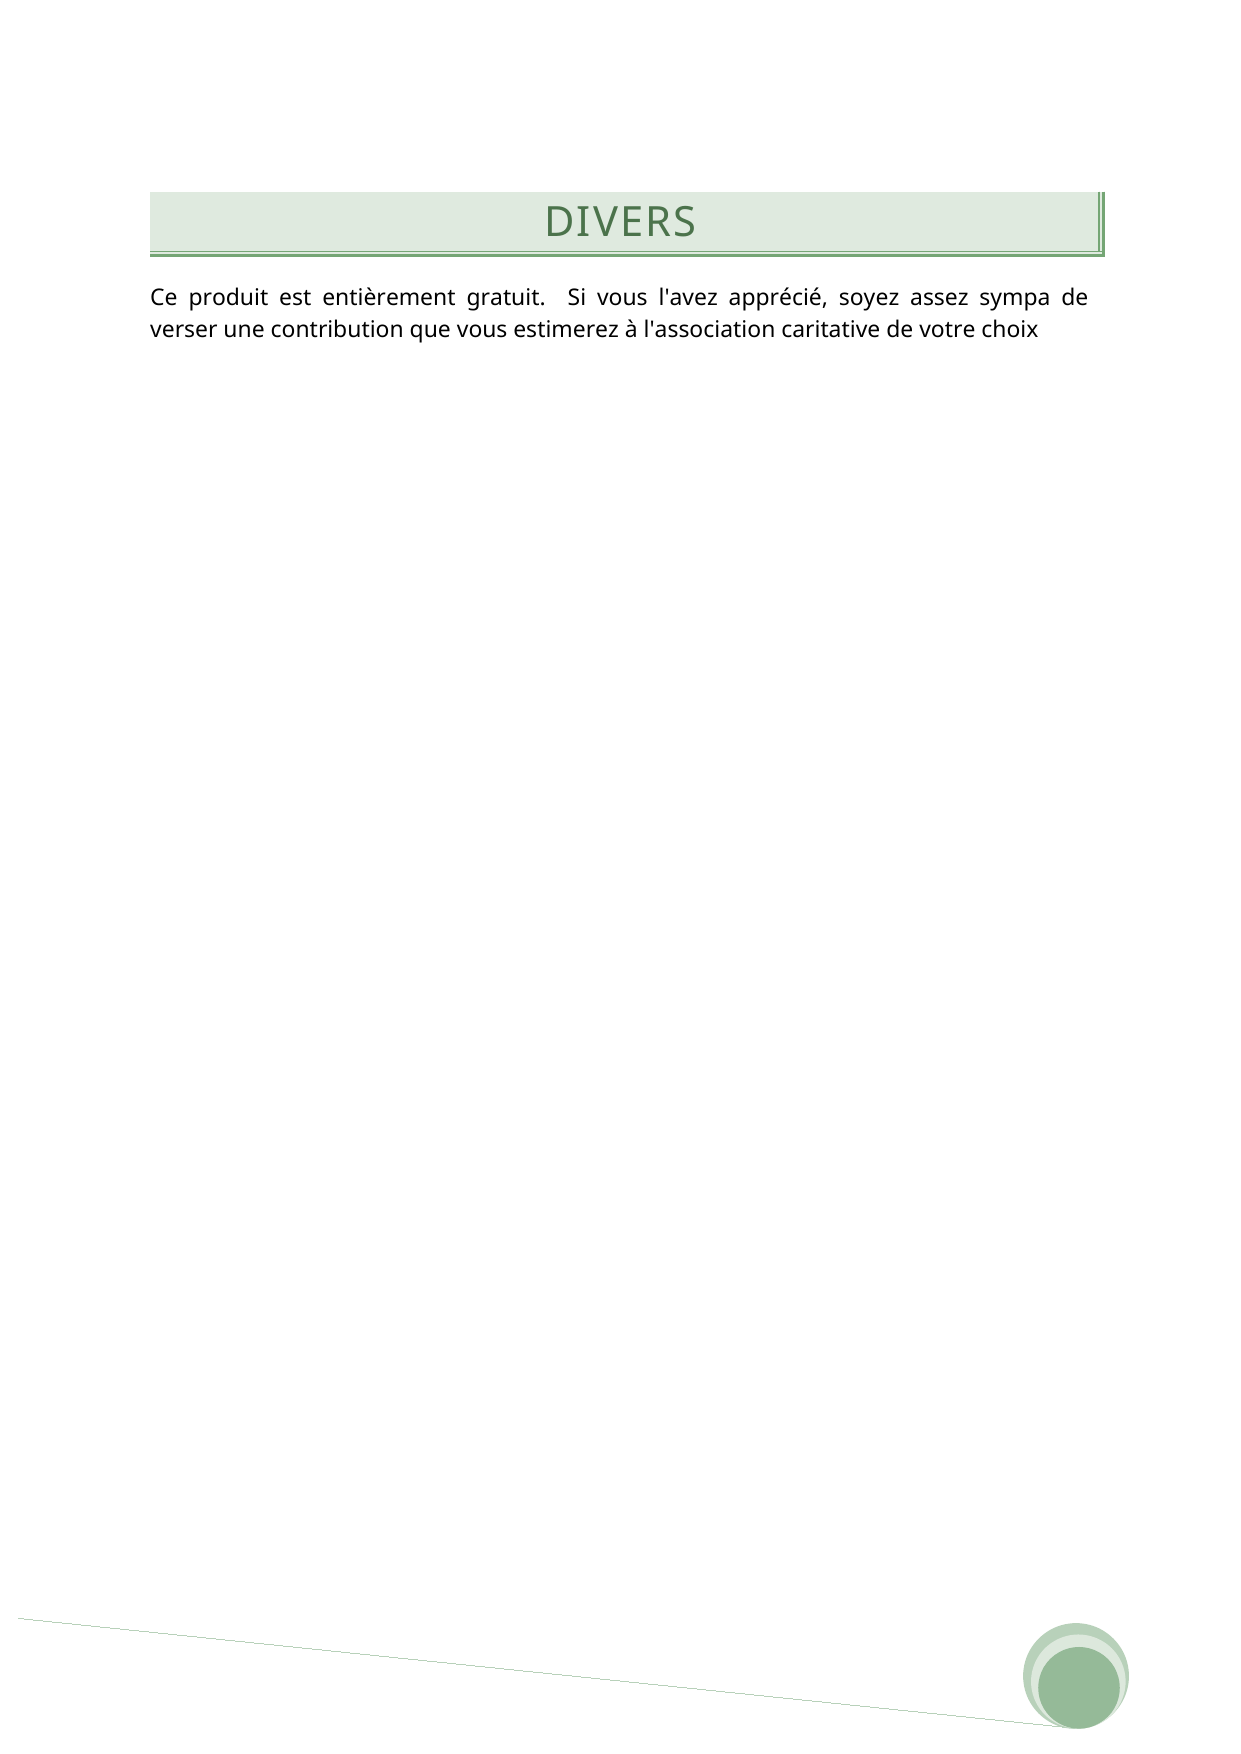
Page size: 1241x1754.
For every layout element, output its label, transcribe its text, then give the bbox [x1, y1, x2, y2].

subtitle Divers [150, 192, 1098, 251]
text Ce produit est entièrement gratuit. Si vous l'avez apprécié, soyez assez sympa de verser une contribution que vous estimerez à l'association caritative de votre choix [150, 280, 1090, 344]
